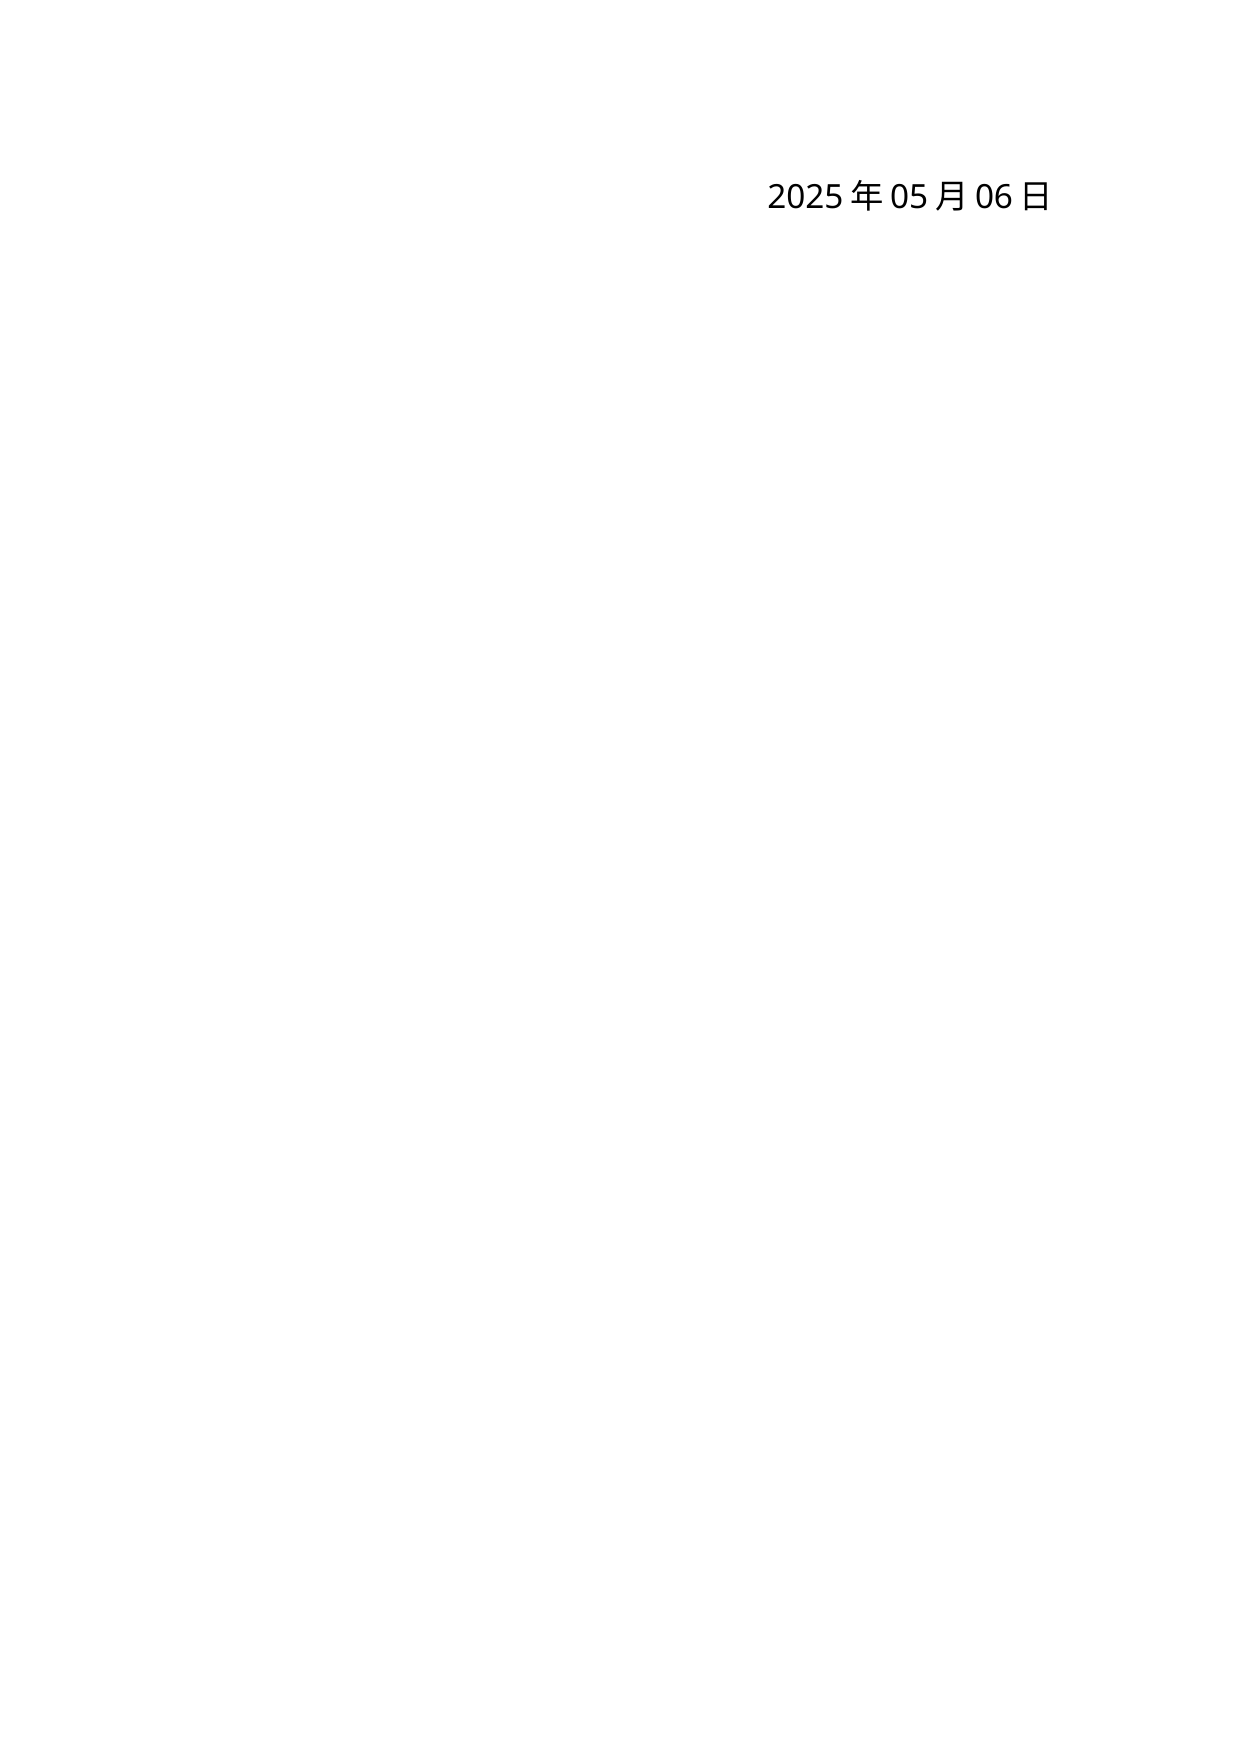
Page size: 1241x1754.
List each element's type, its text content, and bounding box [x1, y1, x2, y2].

text 2025年05月06日 [187, 162, 1053, 227]
